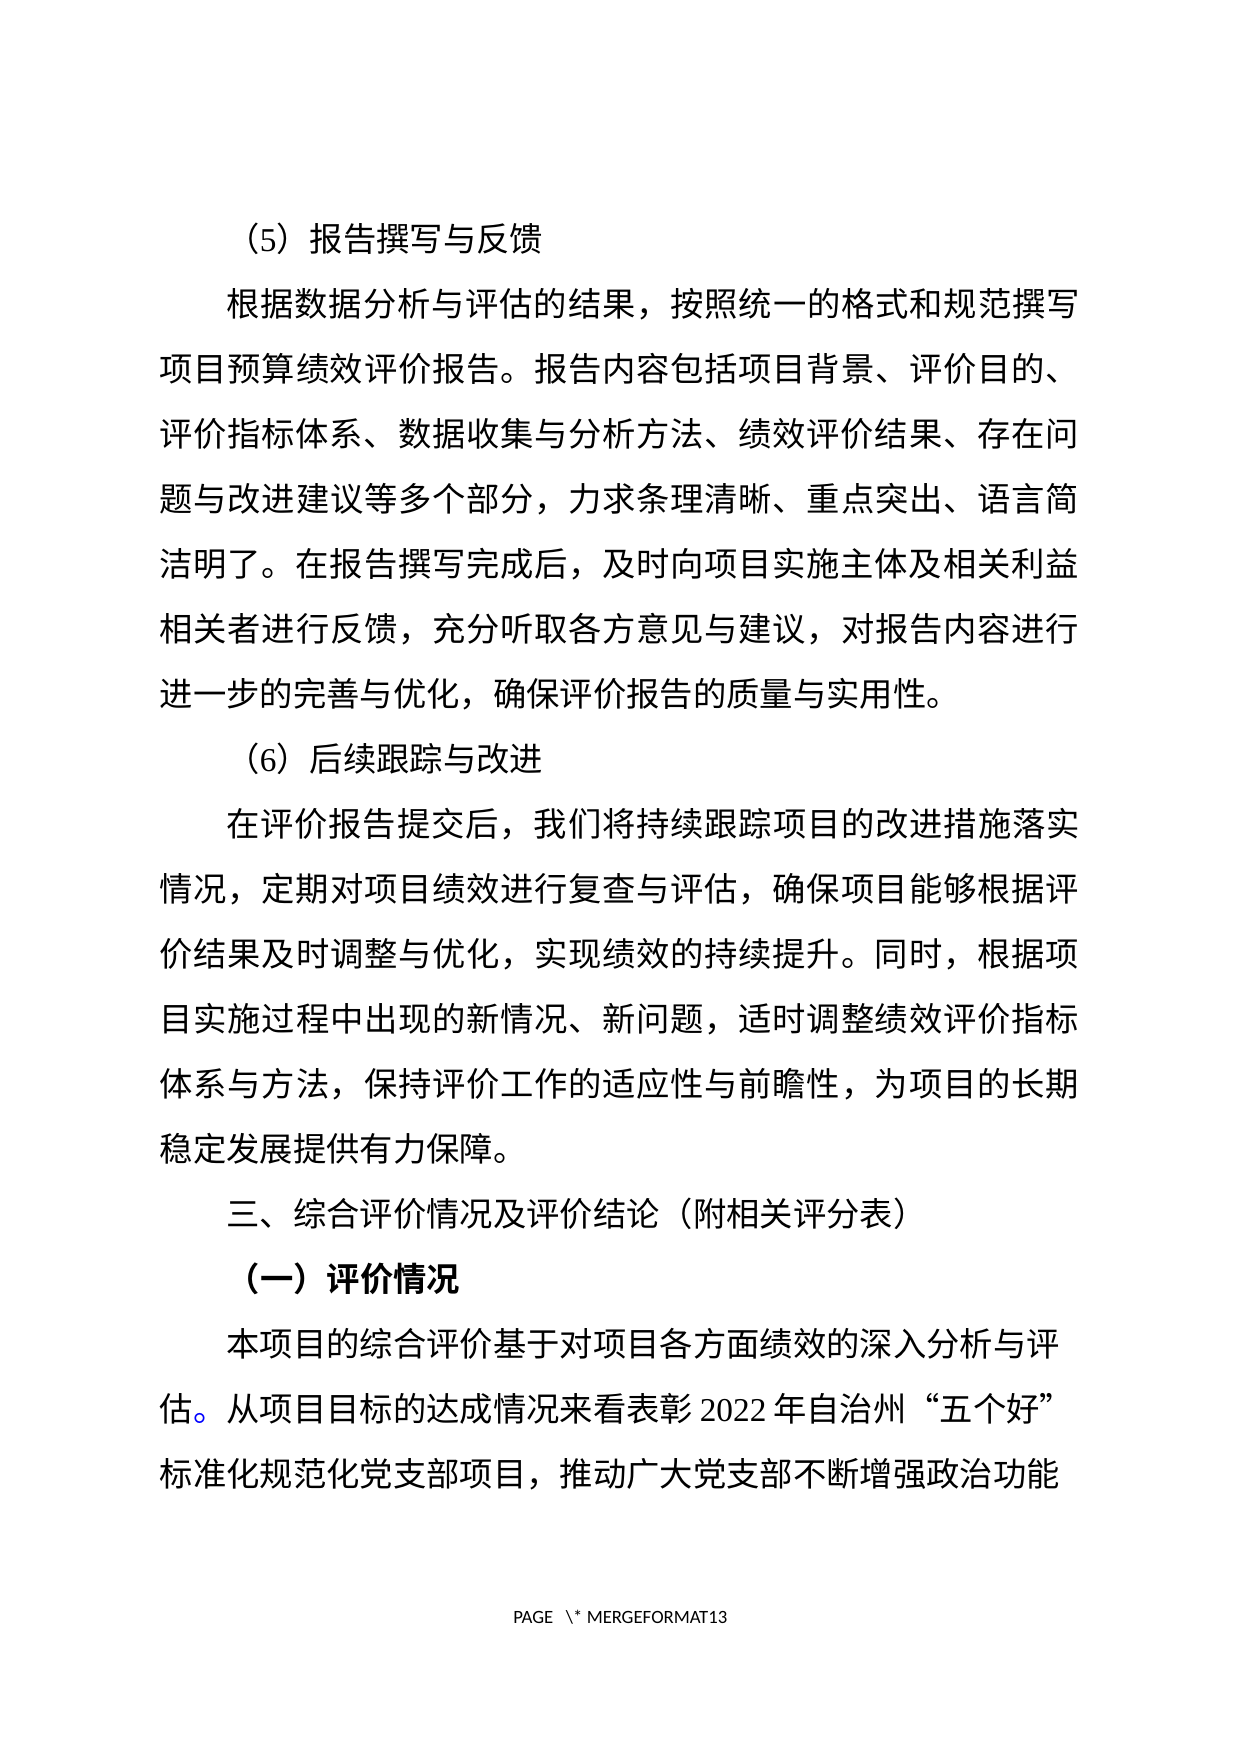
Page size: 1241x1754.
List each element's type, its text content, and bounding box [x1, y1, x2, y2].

text 在评价报告提交后，我们将持续跟踪项目的改进措施落实情况，定期对项目绩效进行复查与评估，确保项目能够根据评价结果及时调整与优化，实现绩效的持续提升。同时，根据项目实施过程中出现的新情况、新问题，适时调整绩效评价指标体系与方法，保持评价工作的适应性与前瞻性，为项目的长期稳定发展提供有力保障。 [159, 790, 1081, 1180]
text 根据数据分析与评估的结果，按照统一的格式和规范撰写项目预算绩效评价报告。报告内容包括项目背景、评价目的、评价指标体系、数据收集与分析方法、绩效评价结果、存在问题与改进建议等多个部分，力求条理清晰、重点突出、语言简洁明了。在报告撰写完成后，及时向项目实施主体及相关利益相关者进行反馈，充分听取各方意见与建议，对报告内容进行进一步的完善与优化，确保评价报告的质量与实用性。 [159, 270, 1081, 725]
text （5）报告撰写与反馈 [159, 205, 1081, 270]
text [159, 1310, 1081, 1505]
title （一）评价情况 [159, 1245, 1081, 1310]
text （6）后续跟踪与改进 [159, 725, 1081, 790]
list 综合评价情况及评价结论（附相关评分表） [159, 1180, 1081, 1245]
